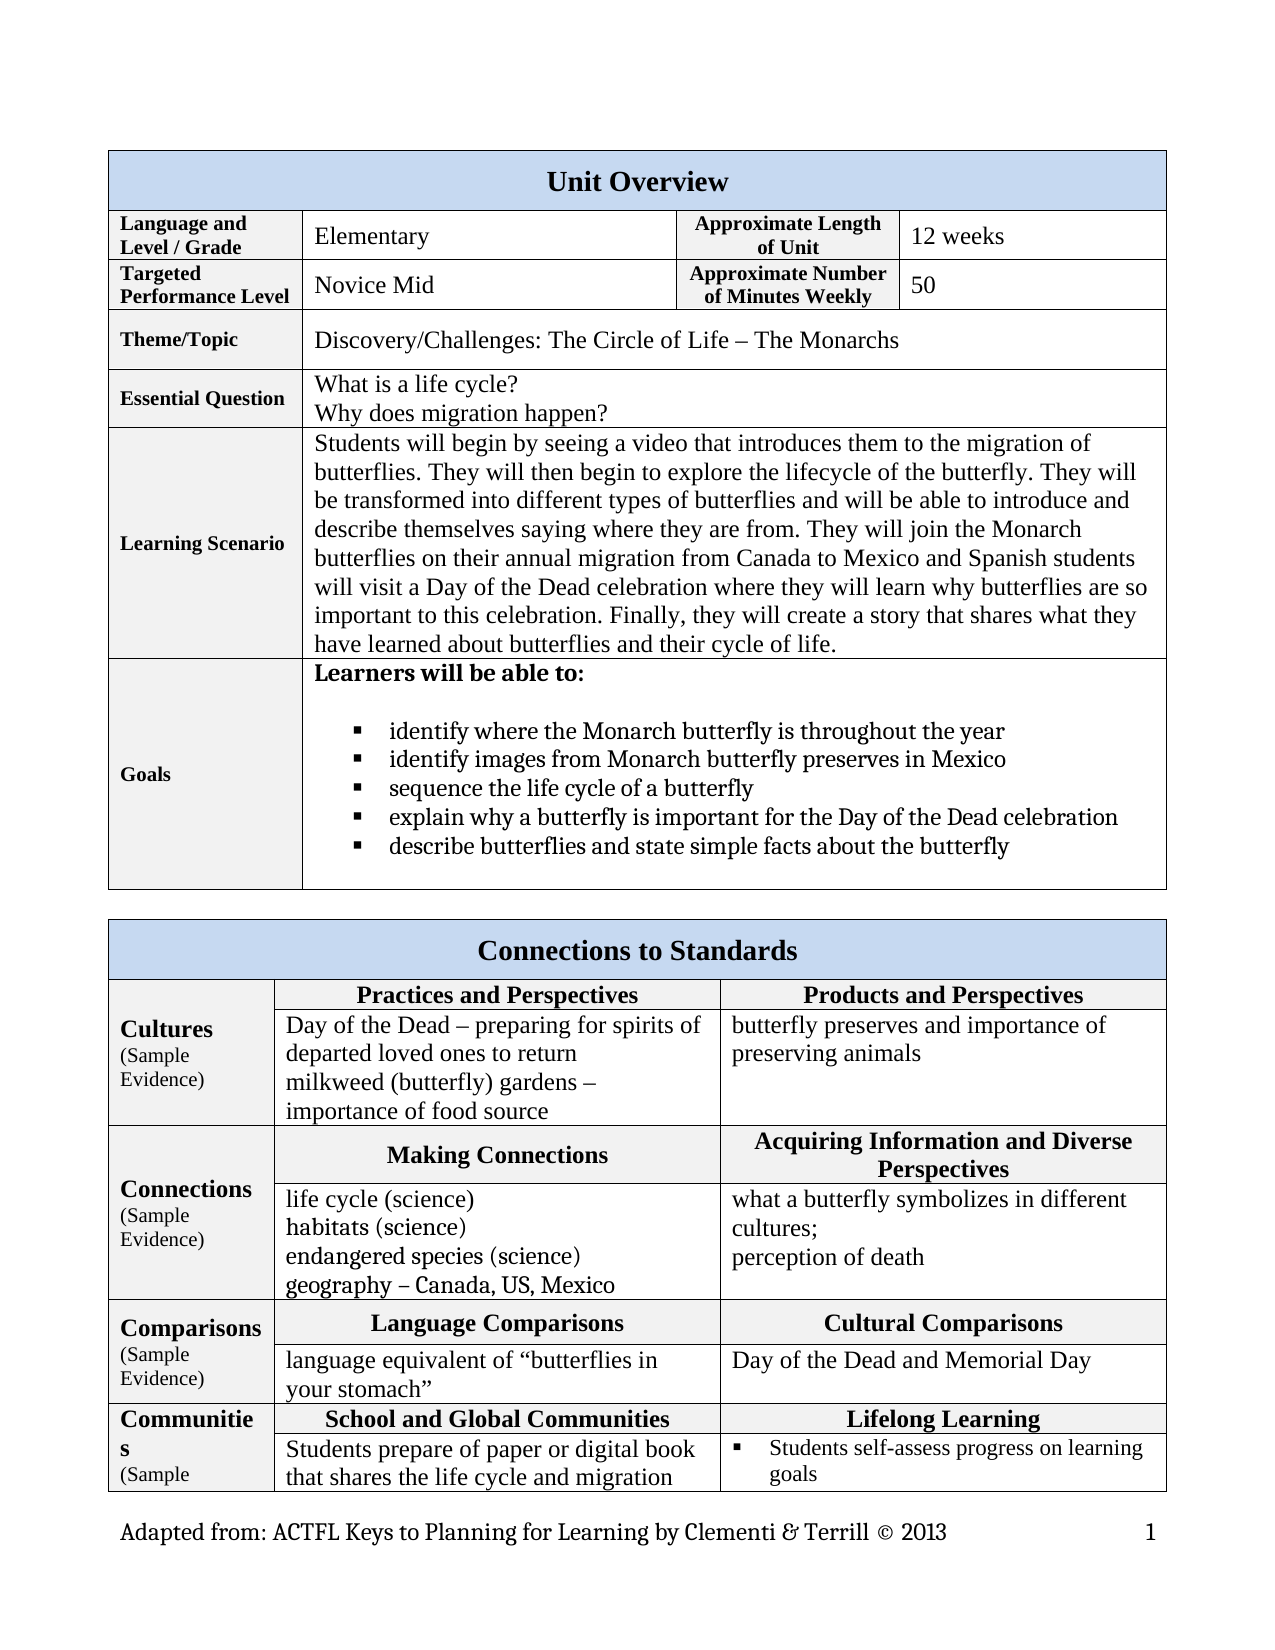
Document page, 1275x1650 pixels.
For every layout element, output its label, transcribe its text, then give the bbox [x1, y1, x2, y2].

table_cell Cultural Comparisons [721, 1300, 1166, 1344]
table_cell Learning Scenario [109, 428, 302, 658]
table_cell Day of the Dead – preparing for spirits of departed loved ones to return milkweed (butterfly) gardens – importance of food source [275, 1010, 720, 1125]
table_cell Language Comparisons [275, 1300, 720, 1344]
table_cell Theme/Topic [109, 310, 302, 368]
table_cell Comparisons (Sample Evidence) [109, 1300, 274, 1403]
table_cell Goals [109, 659, 302, 889]
table_cell Discovery/Challenges: The Circle of Life – The Monarchs [303, 310, 1166, 368]
table_header Connections to Standards [109, 920, 1166, 979]
table_cell Language and Level / Grade [109, 211, 302, 259]
table_cell Elementary [303, 211, 676, 259]
table_cell what a butterfly symbolizes in different cultures; perception of death [721, 1184, 1166, 1299]
table_cell Practices and Perspectives [275, 980, 720, 1009]
table_cell 50 [900, 260, 1166, 308]
table_cell Cultures (Sample Evidence) [109, 980, 274, 1125]
table_cell language equivalent of “butterflies in your stomach” [275, 1345, 720, 1403]
table_cell Day of the Dead and Memorial Day [721, 1345, 1166, 1403]
table_cell Students will begin by seeing a video that introduces them to the migration of butterflies. They will then begin to explore the lifecycle of the butterfly. They will be transformed into different types of butterflies and will be able to introduce and describe themselves saying where they are from. They will join the Monarch butterflies on their annual migration from Canada to Mexico and Spanish students will visit a Day of the Dead celebration where they will learn why butterflies are so important to this celebration. Finally, they will create a story that shares what they have learned about butterflies and their cycle of life. [303, 428, 1166, 658]
table_cell butterfly preserves and importance of preserving animals [721, 1010, 1166, 1125]
table_cell Communities (Sample Evidence) [109, 1404, 274, 1491]
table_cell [275, 1434, 720, 1491]
table_cell Making Connections [275, 1126, 720, 1183]
table_cell life cycle (science) habitats (science) endangered species (science) geography – Canada, US, Mexico [275, 1184, 720, 1299]
table_cell Lifelong Learning [721, 1404, 1166, 1433]
table_cell Essential Question [109, 370, 302, 427]
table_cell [721, 1434, 1166, 1491]
table_cell Novice Mid [303, 260, 676, 308]
table_cell Approximate Length of Unit [677, 211, 899, 259]
table_cell Products and Perspectives [721, 980, 1166, 1009]
table_cell School and Global Communities [275, 1404, 720, 1433]
table_cell Acquiring Information and Diverse Perspectives [721, 1126, 1166, 1183]
table_cell Learners will be able to: identify where the Monarch butterfly is throughout the year identify images from Monarch butterfly preserves in Mexico sequence the life cycle of a butterfly explain why a butterfly is important for the Day of the Dead celebration describe butterflies and state simple facts about the butterfly [303, 659, 1166, 889]
table_cell Connections (Sample Evidence) [109, 1126, 274, 1299]
table_header Unit Overview [109, 151, 1166, 210]
table_cell Targeted Performance Level [109, 260, 302, 308]
table_cell What is a life cycle? Why does migration happen? [303, 370, 1166, 427]
table_cell Approximate Number of Minutes Weekly [677, 260, 899, 308]
table_cell 12 weeks [900, 211, 1166, 259]
